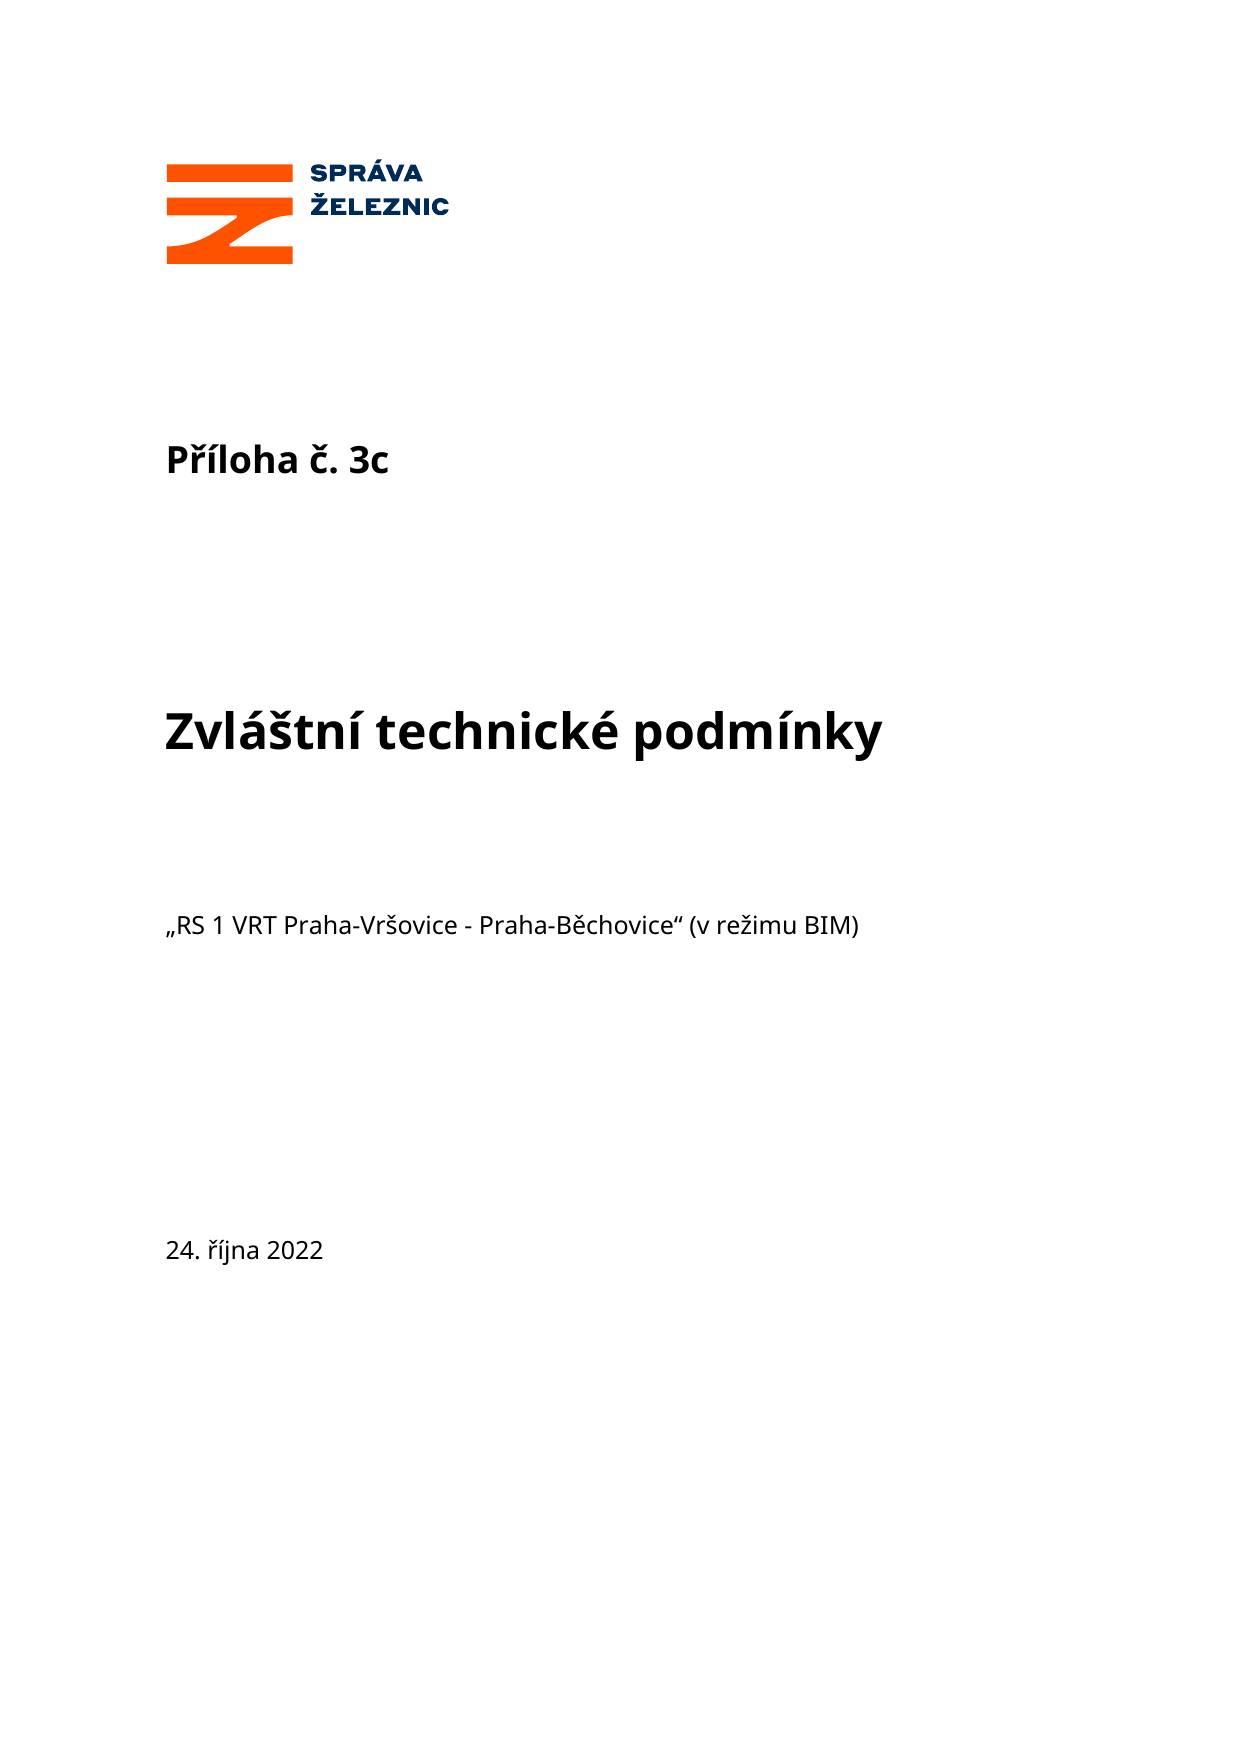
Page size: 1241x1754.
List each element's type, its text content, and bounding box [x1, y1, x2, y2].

text 24. října 2022 [165, 1232, 1075, 1267]
text Zvláštní technické podmínky [165, 696, 1075, 764]
text Příloha č. 3c [165, 433, 1075, 484]
